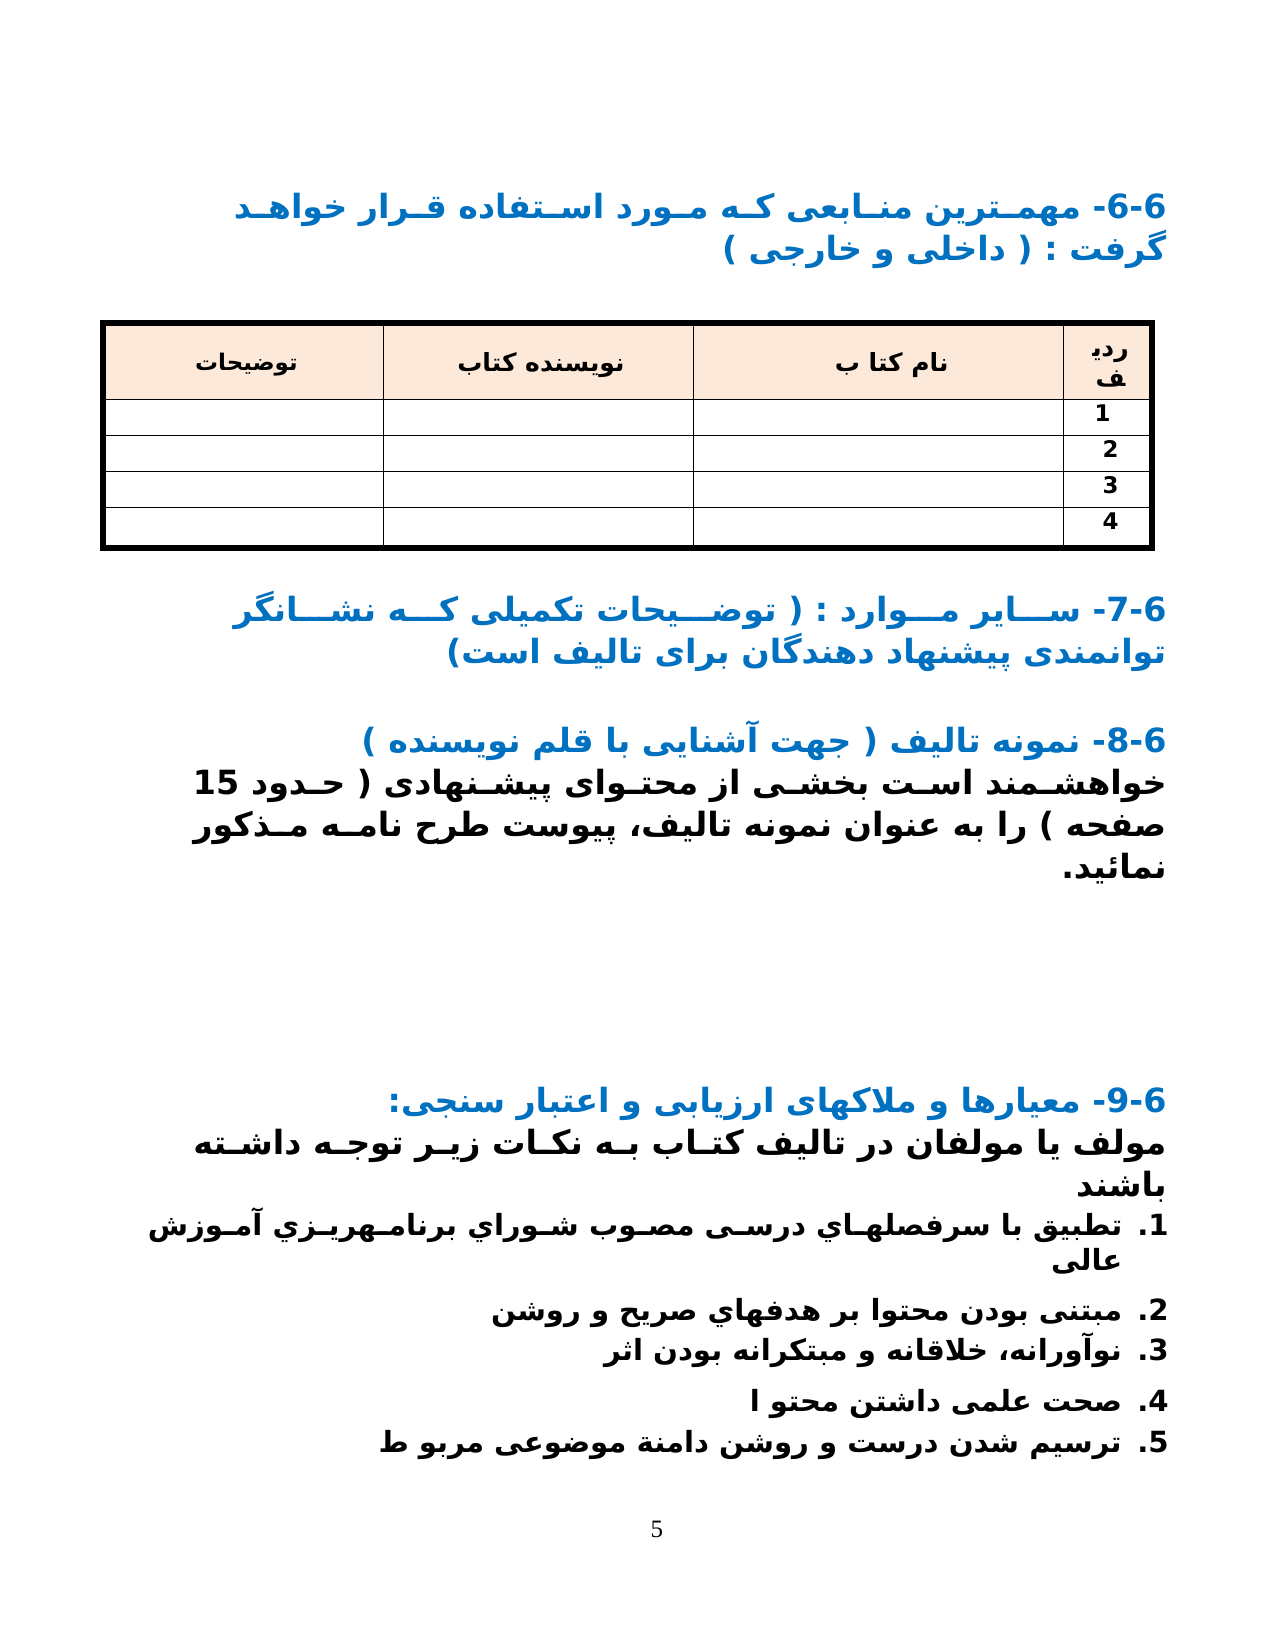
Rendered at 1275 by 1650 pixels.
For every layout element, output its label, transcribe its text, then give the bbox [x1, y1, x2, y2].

table_cell [694, 472, 1063, 507]
table_header توضیحات [106, 326, 383, 399]
text 6-6- مهمترین منابعی که مورد استفاده قرار خواهد گرفت : ( داخلی و خارجی ) [233, 187, 1167, 268]
table_cell [694, 436, 1063, 471]
table_cell [384, 400, 693, 435]
table_cell [106, 436, 383, 471]
table_cell [106, 472, 383, 507]
list ترسیم شدن درست و روشن دامنة موضوعی مربو ط [148, 1426, 1137, 1459]
table_cell [106, 508, 383, 545]
table_cell 4 [1064, 508, 1149, 545]
table_cell 3 [1064, 472, 1149, 507]
text خواهشمند است بخشی از محتوای پیشنهادی ( حدود 15 صفحه ) را به عنوان نمونه تالیف، پیوست طرح نامه مذکور نمائید. [193, 764, 1167, 886]
table_header نویسنده کتاب [384, 326, 693, 399]
list مبتنی بودن محتوا بر هدفهاي صریح و روشن [148, 1279, 1137, 1331]
text مولف یا مولفان در تالیف کتاب به نکات زیر توجه داشته باشند [193, 1124, 1167, 1204]
table_cell [694, 508, 1063, 545]
text 8-6- نمونه تالیف ( جهت آشنایی با قلم نویسنده ) [193, 721, 1167, 760]
table_cell [106, 400, 383, 435]
table_cell 1 [1064, 400, 1149, 435]
table_header نام کتا ب [694, 326, 1063, 399]
table_cell [694, 400, 1063, 435]
table_cell [384, 508, 693, 545]
table_header ردیف [1064, 326, 1149, 399]
list صحت علمی داشتن محتو ا [148, 1370, 1137, 1422]
text 7-6- سایر موارد : ( توضیحات تکمیلی که نشانگر توانمندی پیشنهاد دهندگان برای تالیف است) [233, 551, 1167, 672]
table_cell [384, 436, 693, 471]
table_cell 2 [1064, 436, 1149, 471]
list تطبیق با سرفصلهاي درسی مصوب شوراي برنامهریزي آموزش عالی [148, 1208, 1137, 1277]
table_cell [384, 472, 693, 507]
list نوآورانه، خلاقانه و مبتکرانه بودن اثر [148, 1333, 1137, 1367]
text 9-6- معیارها و ملاکهای ارزیابی و اعتبار سنجی: [193, 1039, 1167, 1120]
